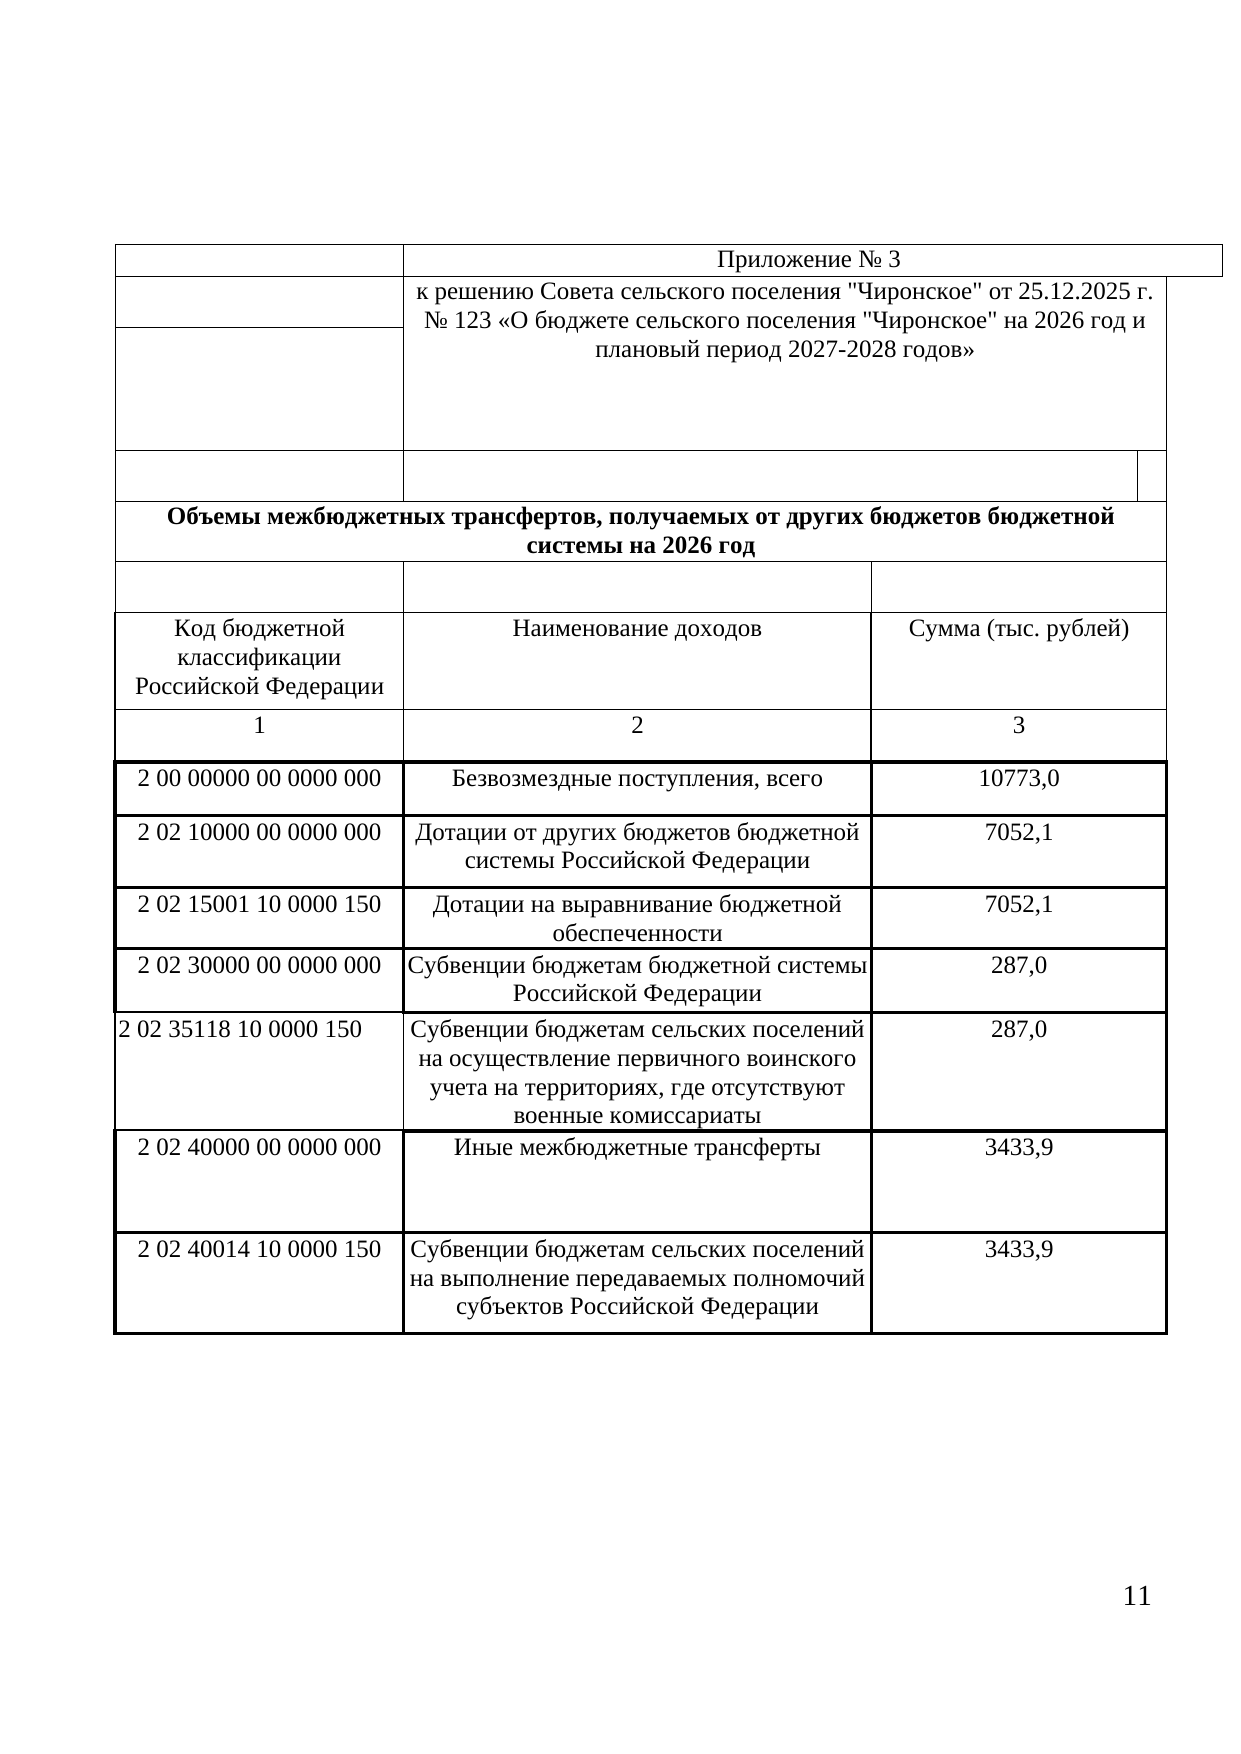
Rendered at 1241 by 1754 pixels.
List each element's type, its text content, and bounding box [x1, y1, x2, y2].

table_cell 2 02 15001 10 0000 150 [117, 889, 402, 947]
table_cell [116, 451, 403, 501]
table_cell к решению Совета сельского поселения "Чиронское" от 25.12.2025 г. № 123 «О бюджете сельского поселения "Чиронское" на 2026 год и плановый период 2027-2028 годов» [404, 277, 1166, 450]
table_cell 3433,9 [873, 1234, 1165, 1332]
table_cell [116, 277, 403, 327]
table_cell 2 02 35118 10 0000 150 [116, 1013, 403, 1129]
table_cell [116, 328, 403, 450]
table_cell 287,0 [873, 1014, 1165, 1129]
table_header [1214, 245, 1222, 276]
table_cell Сумма (тыс. рублей) [872, 613, 1166, 709]
table_cell 1 [116, 710, 403, 760]
table_cell Субвенции бюджетам сельских поселений на осуществление первичного воинского учета на территориях, где отсутствуют военные комиссариаты [404, 1014, 870, 1129]
table_cell 2 02 40000 00 0000 000 [117, 1131, 402, 1231]
table_cell [116, 562, 403, 612]
table_cell [1138, 451, 1166, 501]
table_cell 10773,0 [873, 764, 1165, 814]
table_cell 2 02 40014 10 0000 150 [117, 1234, 402, 1332]
table_cell Безвозмездные поступления, всего [405, 764, 870, 814]
table_cell [872, 562, 1166, 612]
table_header [116, 245, 403, 276]
table_cell Иные межбюджетные трансферты [405, 1133, 870, 1231]
table_cell 2 00 00000 00 0000 000 [117, 764, 402, 814]
table_cell 287,0 [873, 950, 1165, 1011]
table_cell Дотации на выравнивание бюджетной обеспеченности [405, 889, 870, 947]
table_cell 2 [404, 710, 870, 760]
table_cell 3433,9 [873, 1133, 1165, 1231]
table_cell [404, 451, 1137, 501]
table_header Приложение № 3 [404, 245, 1214, 276]
table_cell Субвенции бюджетам бюджетной системы Российской Федерации [405, 950, 870, 1011]
table_cell Код бюджетной классификации Российской Федерации [116, 613, 403, 709]
table_cell 2 02 30000 00 0000 000 [117, 950, 402, 1011]
table_cell 7052,1 [873, 889, 1165, 947]
table_cell 2 02 10000 00 0000 000 [117, 817, 402, 886]
table_cell Наименование доходов [404, 613, 870, 709]
table_cell 7052,1 [873, 817, 1165, 886]
table_cell [404, 562, 871, 612]
table_cell Субвенции бюджетам сельских поселений на выполнение передаваемых полномочий субъектов Российской Федерации [405, 1234, 870, 1332]
table_cell Объемы межбюджетных трансфертов, получаемых от других бюджетов бюджетной системы на 2026 год [116, 502, 1166, 561]
table_cell 3 [872, 710, 1166, 760]
table_cell Дотации от других бюджетов бюджетной системы Российской Федерации [405, 817, 870, 886]
